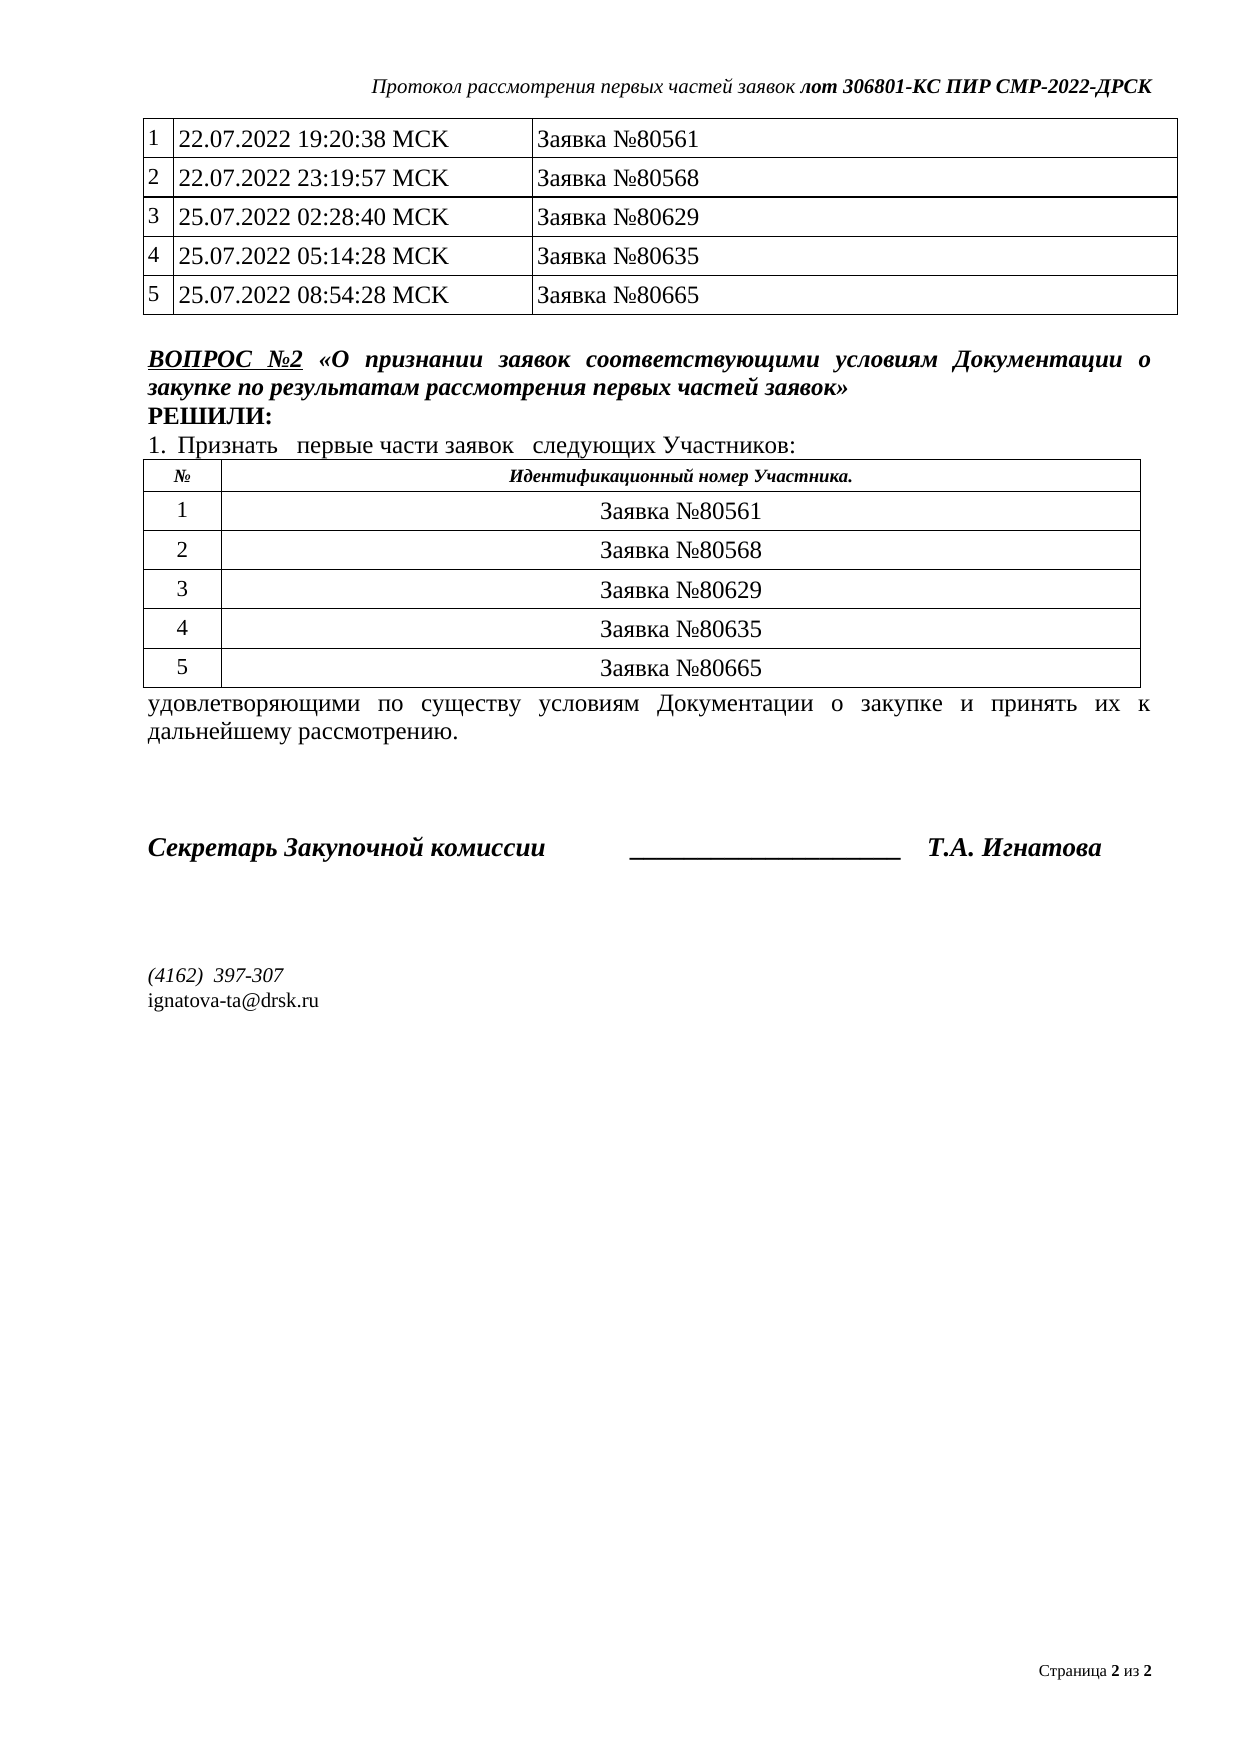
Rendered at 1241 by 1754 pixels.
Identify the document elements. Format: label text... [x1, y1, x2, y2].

table_cell Заявка №80635 [222, 609, 1140, 647]
table_cell 4 [144, 609, 221, 647]
text ВОПРОС №2 «О признании заявок соответствующими условиям Документации о закупке по результатам рассмотрения первых частей заявок» [148, 344, 1152, 401]
table_cell 4 [144, 237, 173, 275]
table_cell Заявка №80629 [222, 570, 1140, 608]
table_header Т.А. Игнатова [916, 831, 1159, 862]
table_cell 25.07.2022 02:28:40 MCK [174, 198, 532, 236]
table_header № [144, 460, 221, 491]
table_cell 3 [144, 570, 221, 608]
table_cell Заявка №80635 [533, 237, 1177, 275]
table_header Идентификационный номер Участника. [222, 460, 1140, 491]
table_header Секретарь Закупочной комиссии [136, 831, 620, 862]
table_cell 2 [144, 158, 173, 196]
text (4162) 397-307 [148, 963, 1152, 987]
table_cell Заявка №80561 [533, 119, 1177, 157]
text удовлетворяющими по существу условиям Документации о закупке и принять их к дальнейшему рассмотрению. [148, 688, 1152, 745]
text ignatova-ta@drsk.ru [148, 987, 1152, 1012]
table_cell Заявка №80665 [222, 649, 1140, 687]
table_cell 22.07.2022 23:19:57 MCK [174, 158, 532, 196]
table_cell 5 [144, 649, 221, 687]
table_cell 22.07.2022 19:20:38 MCK [174, 119, 532, 157]
table_cell 25.07.2022 08:54:28 MCK [174, 276, 532, 314]
table_cell Заявка №80629 [533, 198, 1177, 236]
table_cell Заявка №80665 [533, 276, 1177, 314]
table_cell Заявка №80561 [222, 492, 1140, 530]
table_cell Заявка №80568 [222, 531, 1140, 569]
table_header ____________________ [620, 831, 916, 862]
table_cell Заявка №80568 [533, 158, 1177, 196]
table_cell 1 [144, 119, 173, 157]
table_cell 5 [144, 276, 173, 314]
table_cell 2 [144, 531, 221, 569]
table_cell 25.07.2022 05:14:28 MCK [174, 237, 532, 275]
text РЕШИЛИ: [148, 401, 1152, 430]
list Признать первые части заявок следующих Участников: [148, 430, 1152, 459]
table_cell 3 [144, 198, 173, 236]
table_cell 1 [144, 492, 221, 530]
